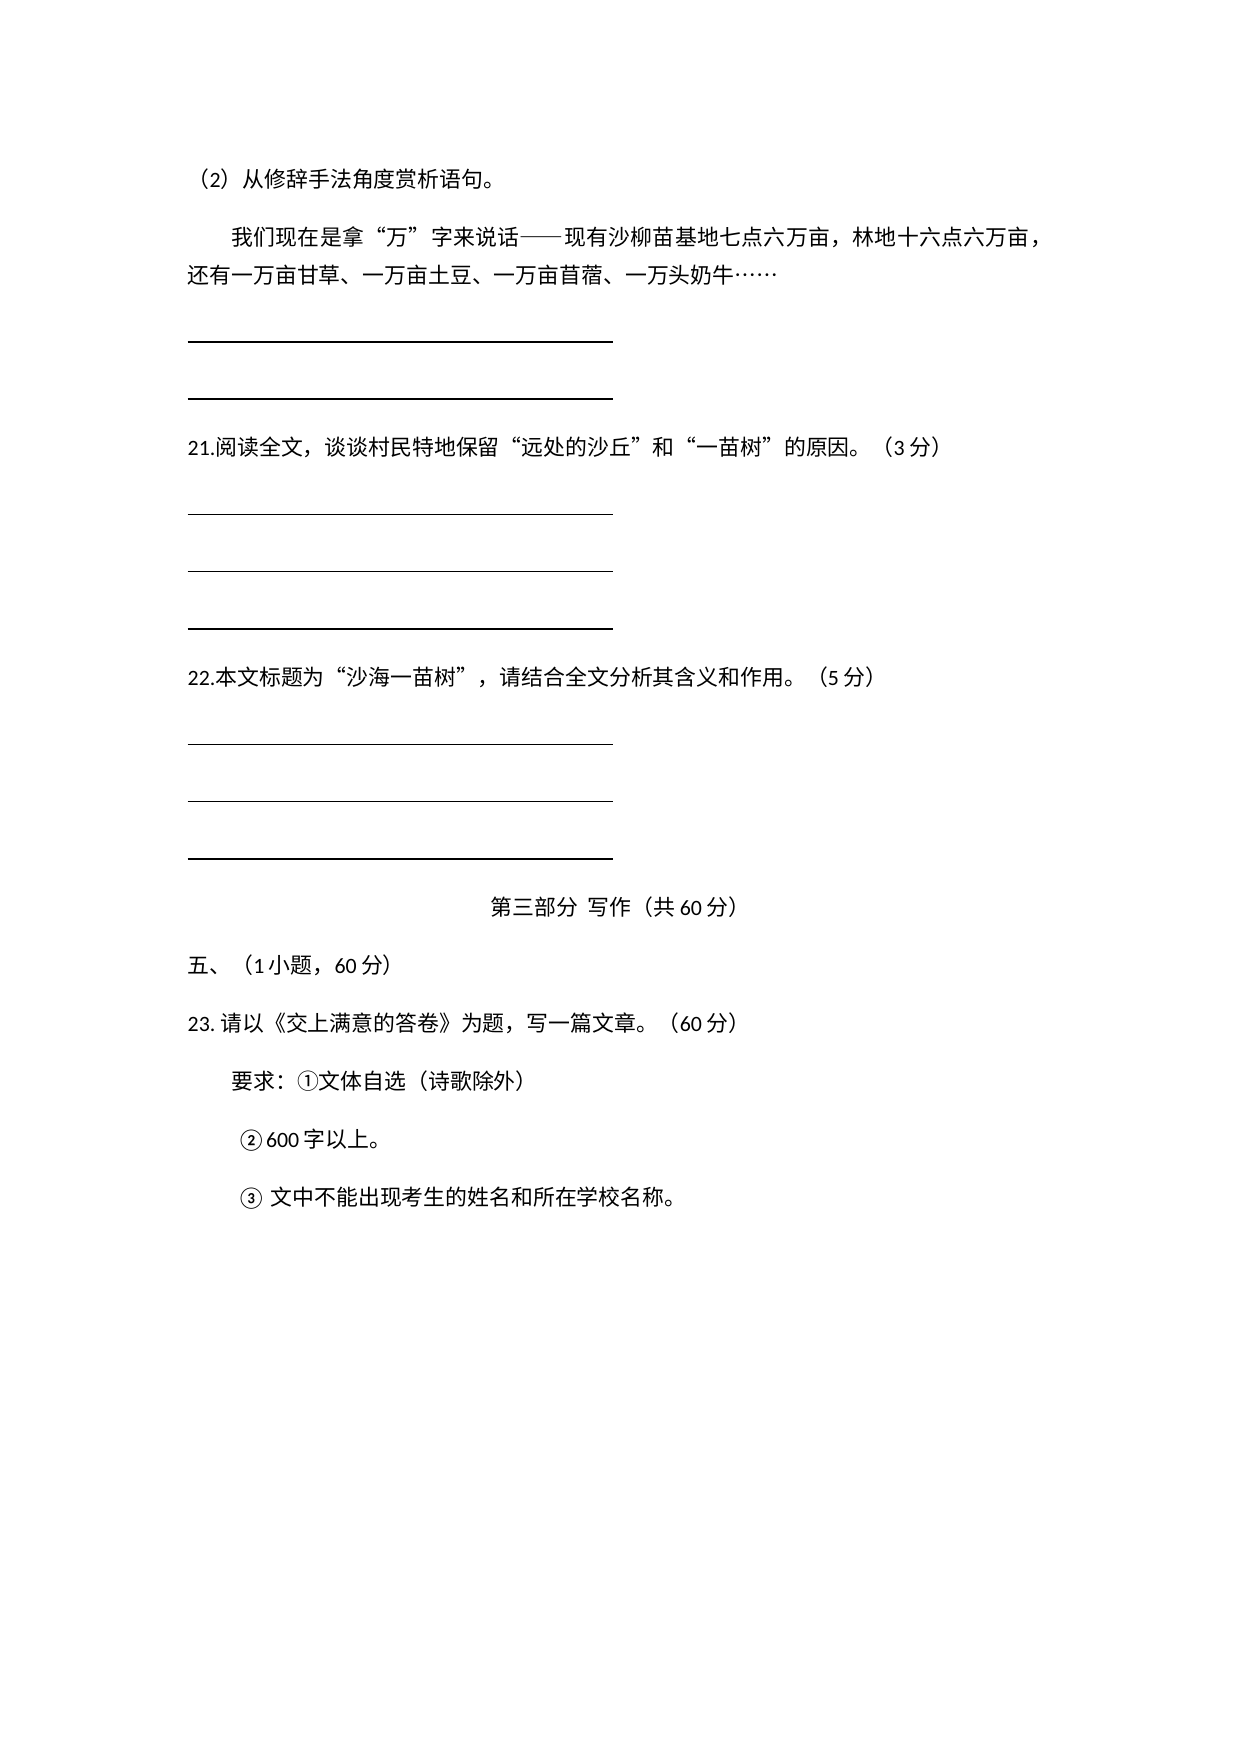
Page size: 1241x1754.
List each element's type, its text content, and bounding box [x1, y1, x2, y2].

text 21.阅读全文，谈谈村民特地保留“远处的沙丘”和“一苗树”的原因。（3分） [187, 430, 1053, 462]
text ②600字以上。 [187, 1122, 1053, 1154]
text 第三部分 写作（共60分） [187, 890, 1053, 922]
text 要求：①文体自选（诗歌除外） [187, 1064, 1053, 1096]
text 五、（1小题，60分） [187, 948, 1053, 980]
text 23. 请以《交上满意的答卷》为题，写一篇文章。（60分） [187, 1006, 1053, 1038]
text 我们现在是拿“万”字来说话——现有沙柳苗基地七点六万亩，林地十六点六万亩，还有一万亩甘草、一万亩土豆、一万亩苜蓿、一万头奶牛…… [187, 220, 1053, 290]
text ③文中不能出现考生的姓名和所在学校名称。 [187, 1180, 1053, 1212]
text 22.本文标题为“沙海一苗树”，请结合全文分析其含义和作用。（5分） [187, 660, 1053, 692]
text （2）从修辞手法角度赏析语句。 [187, 162, 1053, 194]
